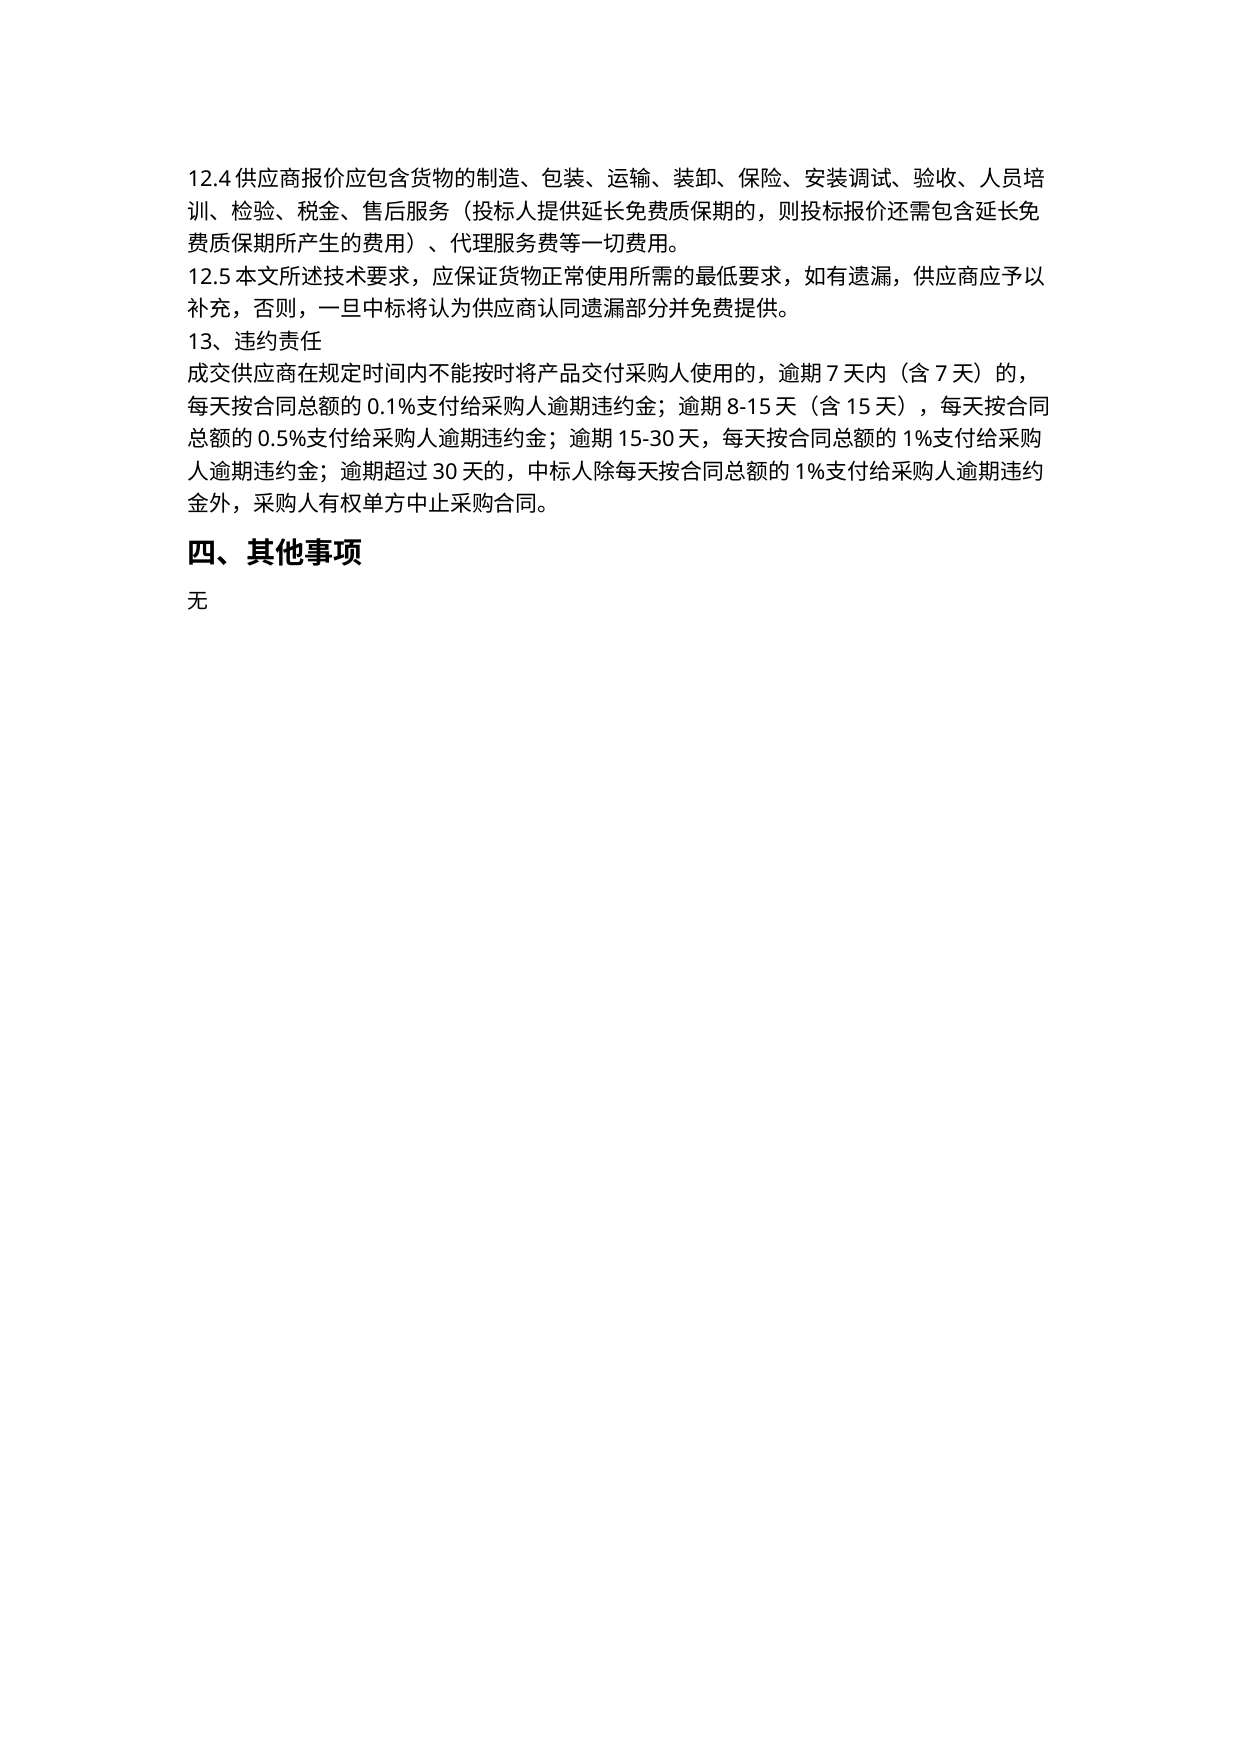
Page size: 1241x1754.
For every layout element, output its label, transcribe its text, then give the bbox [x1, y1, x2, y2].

text 12.5本文所述技术要求，应保证货物正常使用所需的最低要求，如有遗漏，供应商应予以补充，否则，一旦中标将认为供应商认同遗漏部分并免费提供。 [187, 259, 1053, 324]
text 四、其他事项 [187, 519, 1053, 584]
text 13、违约责任 [187, 324, 1053, 357]
text 12.4供应商报价应包含货物的制造、包装、运输、装卸、保险、安装调试、验收、人员培训、检验、税金、售后服务（投标人提供延长免费质保期的，则投标报价还需包含延长免费质保期所产生的费用）、代理服务费等一切费用。 [187, 162, 1053, 259]
text 无 [187, 584, 1053, 617]
text 成交供应商在规定时间内不能按时将产品交付采购人使用的，逾期7天内（含7天）的，每天按合同总额的0.1%支付给采购人逾期违约金；逾期8-15天（含15天），每天按合同总额的0.5%支付给采购人逾期违约金；逾期15-30天，每天按合同总额的1%支付给采购人逾期违约金；逾期超过30天的，中标人除每天按合同总额的1%支付给采购人逾期违约金外，采购人有权单方中止采购合同。 [187, 357, 1053, 519]
